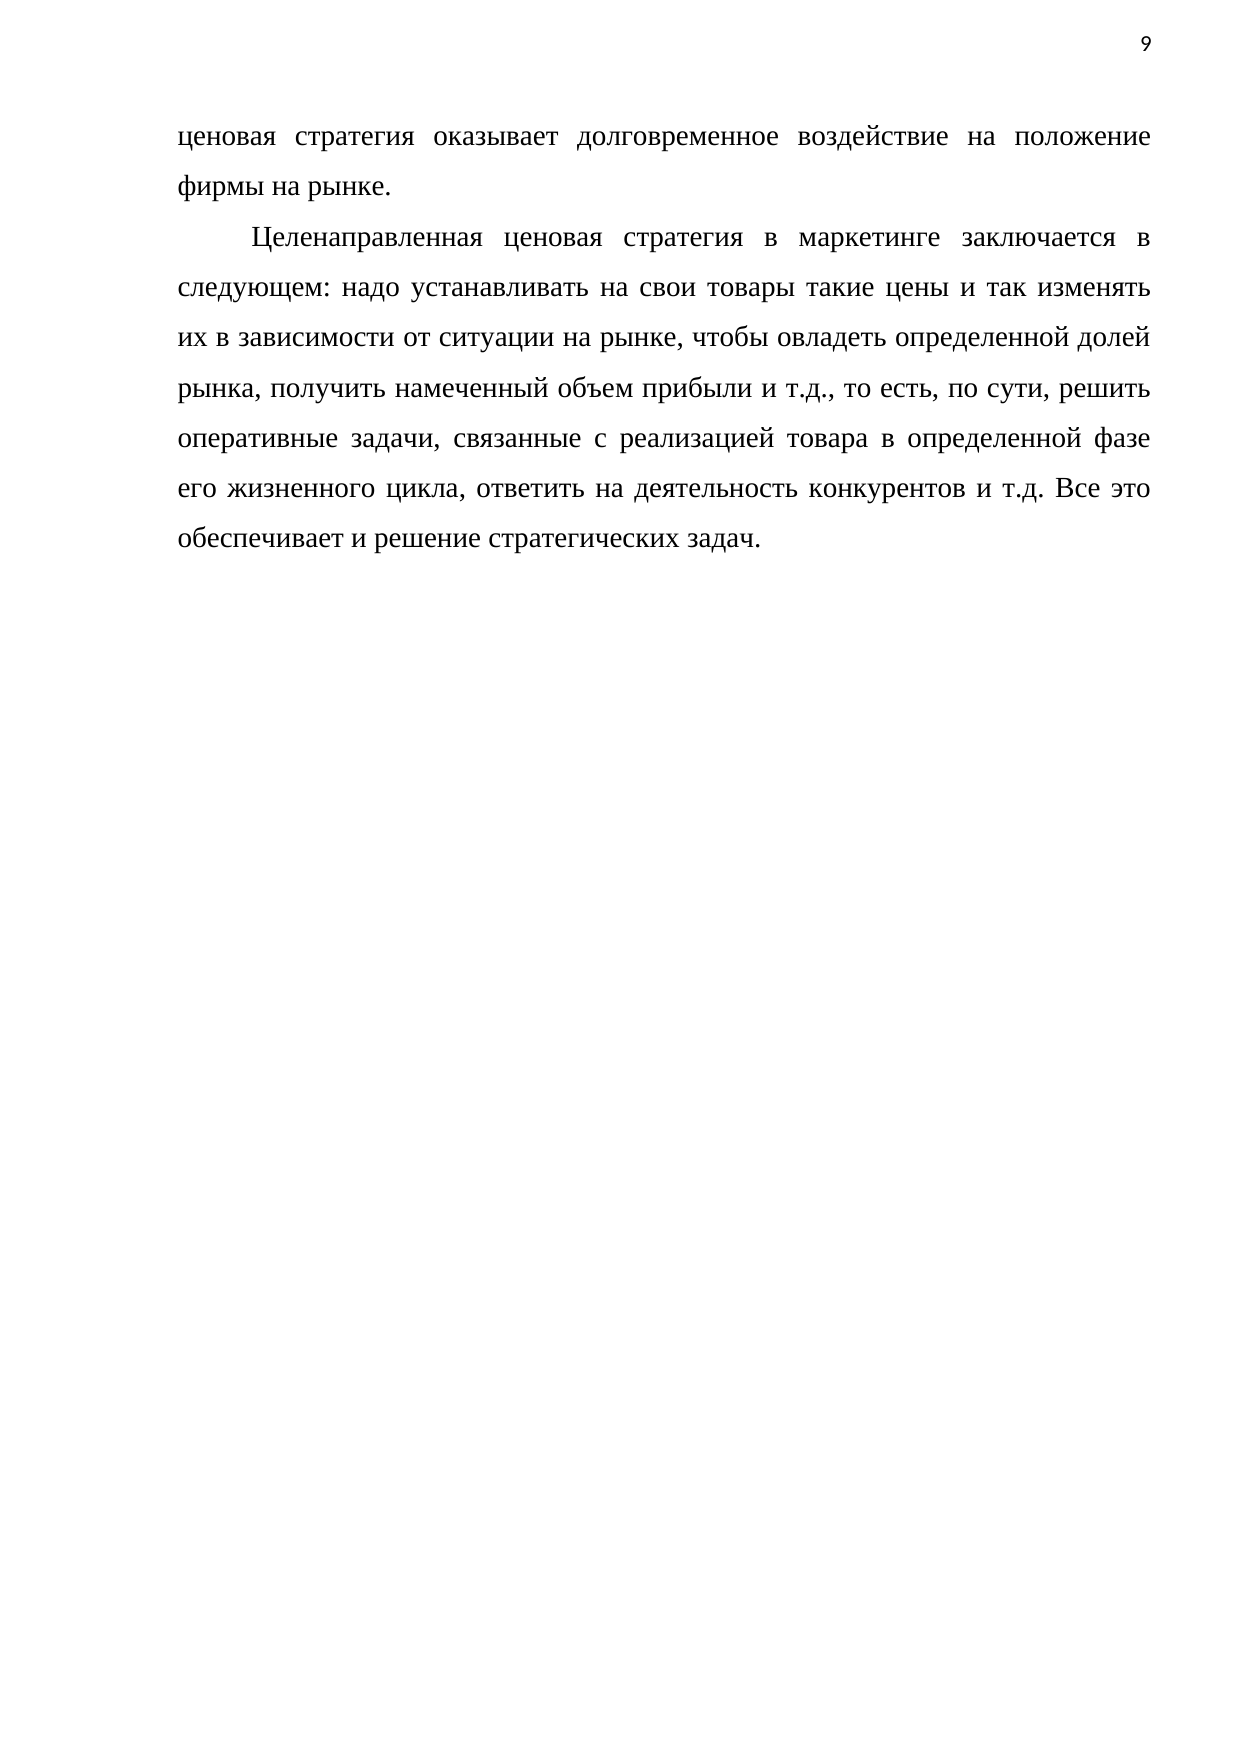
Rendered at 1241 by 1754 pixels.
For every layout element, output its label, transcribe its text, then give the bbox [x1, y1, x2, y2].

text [177, 118, 1152, 202]
text Целенаправленная ценовая стратегия в маркетинге заключается в следующем: надо устанавливать на свои товары такие цены и так изменять их в зависимости от ситуации на рынке, чтобы овладеть определенной долей рынка, получить намеченный объем прибыли и т.д., то есть, по сути, решить оперативные задачи, связанные с реализацией товара в определенной фазе его жизненного цикла, ответить на деятельность конкурентов и т.д. Все это обеспечивает и решение стратегических задач. [177, 219, 1152, 554]
